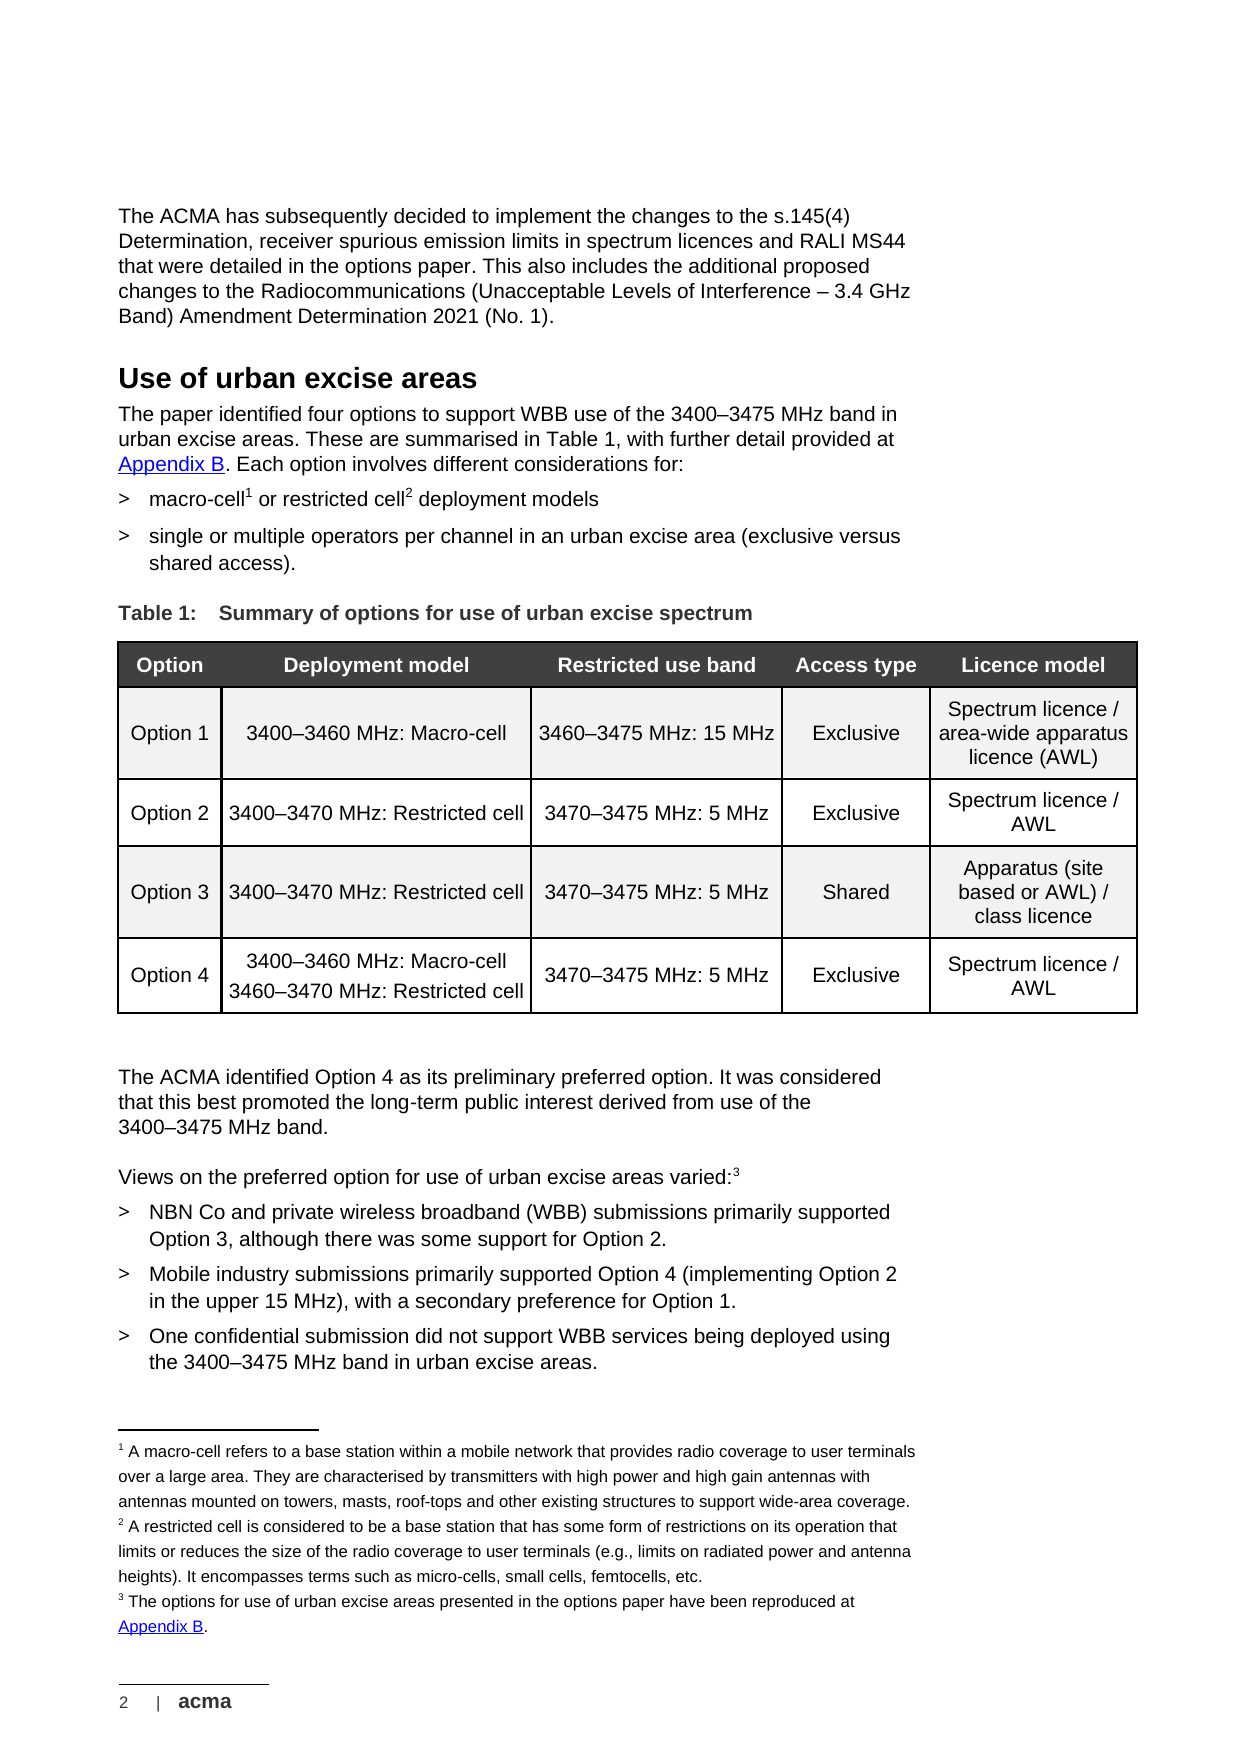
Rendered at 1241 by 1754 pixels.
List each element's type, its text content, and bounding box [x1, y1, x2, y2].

table_cell Spectrum licence / area-wide apparatus licence (AWL) [931, 688, 1136, 777]
table_cell 3460–3475 MHz: 15 MHz [532, 688, 781, 777]
table_cell Option 1 [119, 688, 220, 777]
table_cell 3470–3475 MHz: 5 MHz [532, 847, 781, 937]
table_cell Option 4 [119, 939, 220, 1012]
table_cell Option 3 [119, 847, 220, 937]
subtitle Use of urban excise areas [118, 361, 917, 394]
table_cell Apparatus (site based or AWL) / class licence [931, 847, 1136, 937]
table_cell Exclusive [783, 688, 929, 777]
table_header Licence model [930, 643, 1136, 686]
table_header Option [119, 643, 221, 686]
table_cell Exclusive [783, 939, 929, 1012]
table_cell 3470–3475 MHz: 5 MHz [532, 939, 781, 1012]
text single or multiple operators per channel in an urban excise area (exclusive versus shared access). [118, 521, 917, 574]
subtitle Summary of options for use of urban excise spectrum [118, 599, 917, 624]
table_header Access type [782, 643, 930, 686]
table_cell Option 2 [119, 780, 220, 845]
table_cell 3470–3475 MHz: 5 MHz [532, 780, 781, 845]
table_header Restricted use band [531, 643, 782, 686]
table_cell Spectrum licence / AWL [931, 780, 1136, 845]
table_cell 3400–3460 MHz: Macro-cell [223, 688, 530, 777]
text Mobile industry submissions primarily supported Option 4 (implementing Option 2 in the upper 15 MHz), with a secondary preference for Option 1. [118, 1259, 917, 1312]
text One confidential submission did not support WBB services being deployed using the 3400–3475 MHz band in urban excise areas. [118, 1321, 917, 1374]
table_cell Exclusive [783, 780, 929, 845]
table_cell Spectrum licence / AWL [931, 939, 1136, 1012]
text NBN Co and private wireless broadband (WBB) submissions primarily supported Option 3, although there was some support for Option 2. [118, 1197, 917, 1251]
text macro-cell or restricted cell deployment models [118, 484, 917, 512]
table_cell 3400–3470 MHz: Restricted cell [223, 847, 530, 937]
list Views on the preferred option for use of urban excise areas varied: [118, 1164, 917, 1189]
list The paper identified four options to support WBB use of the 3400–3475 MHz band in urban excise areas. These are summarised in Table 1, with further detail provided at Appendix B. Each option involves different considerations for: [118, 401, 917, 476]
table_cell 3400–3460 MHz: Macro-cell 3460–3470 MHz: Restricted cell [223, 939, 530, 1012]
list The ACMA identified Option 4 as its preliminary preferred option. It was considered that this best promoted the long‑term public interest derived from use of the 3400–3475 MHz band. [118, 1064, 917, 1139]
text The ACMA has subsequently decided to implement the changes to the s.145(4) Determination, receiver spurious emission limits in spectrum licences and RALI MS44 that were detailed in the options paper. This also includes the additional proposed changes to the Radiocommunications (Unacceptable Levels of Interference – 3.4 GHz Band) Amendment Determination 2021 (No. 1). [118, 203, 917, 328]
table_cell 3400–3470 MHz: Restricted cell [223, 780, 530, 845]
table_cell Shared [783, 847, 929, 937]
table_header Deployment model [221, 643, 531, 686]
